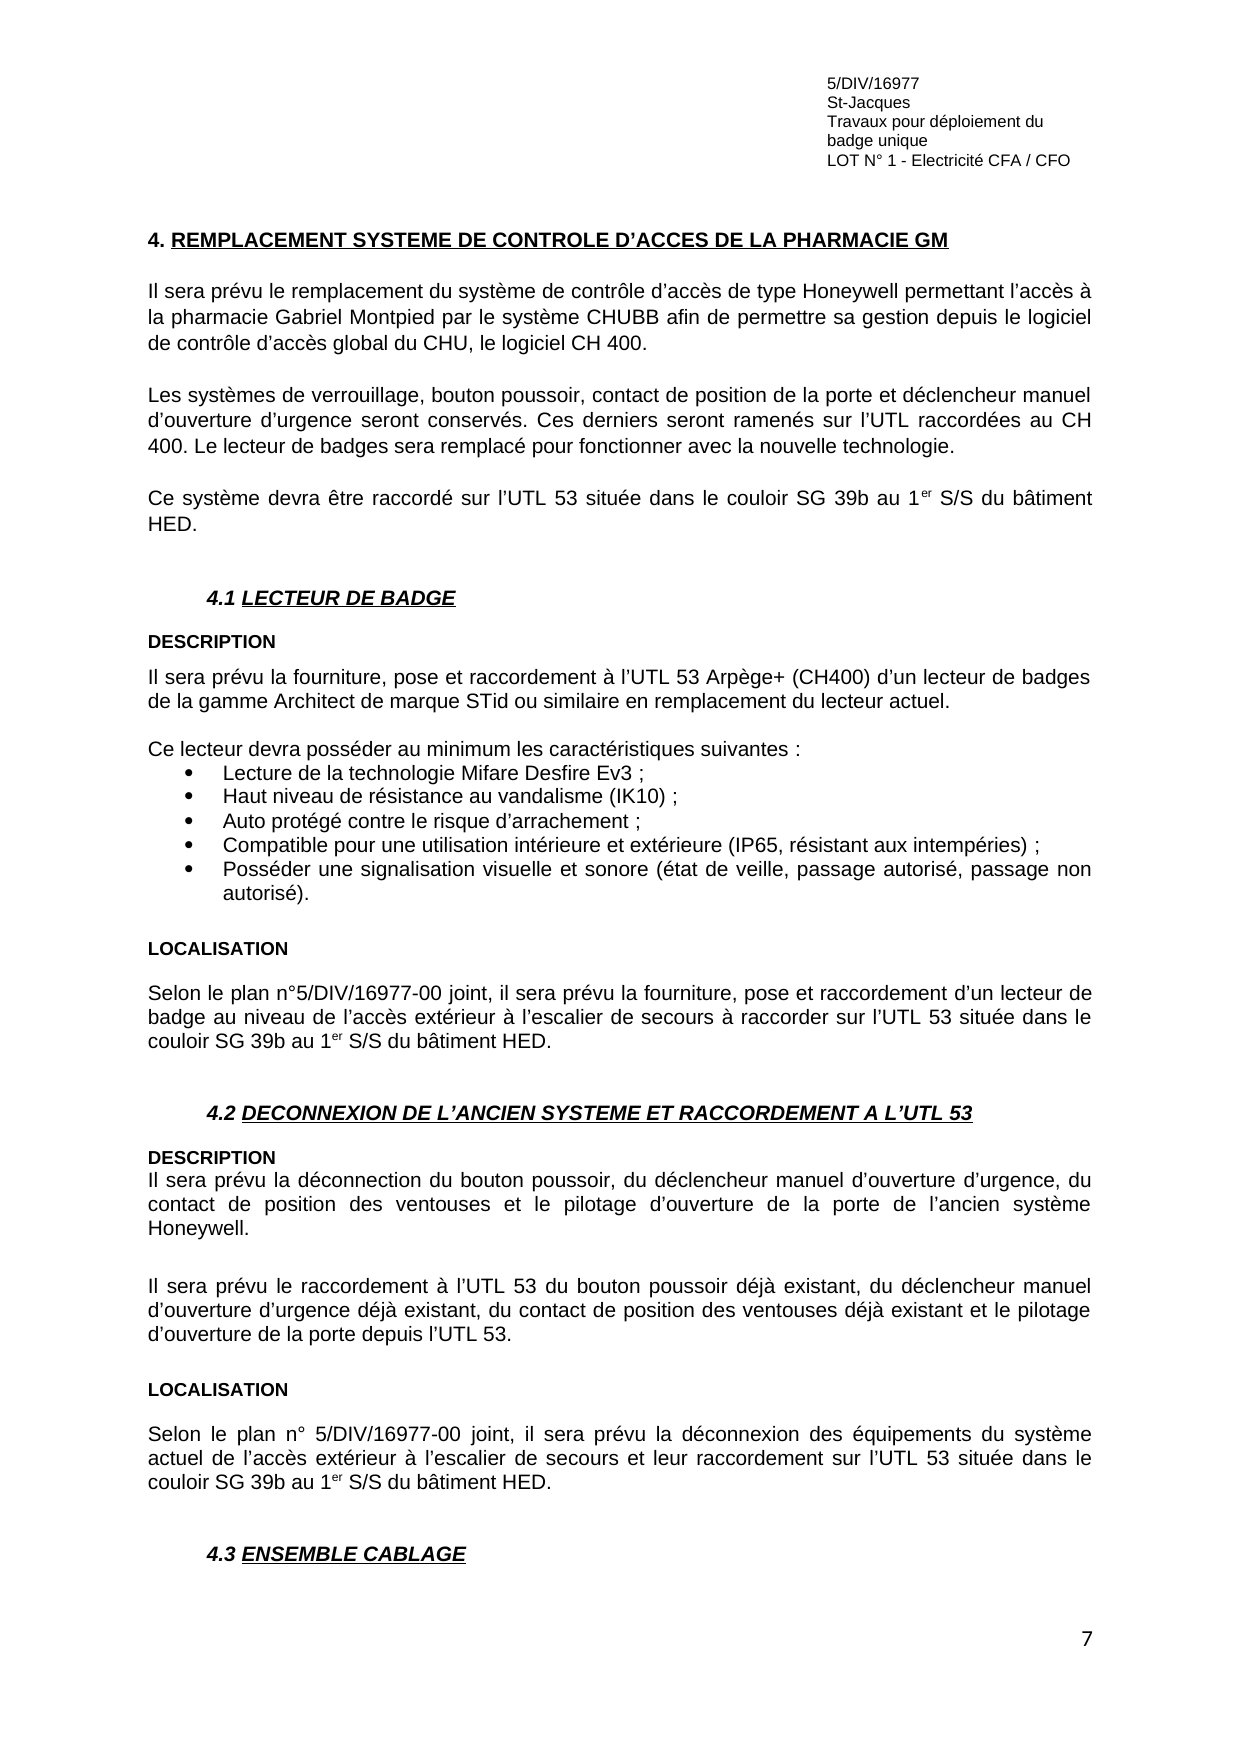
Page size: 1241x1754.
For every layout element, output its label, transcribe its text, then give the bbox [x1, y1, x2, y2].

list Posséder une signalisation visuelle et sonore (état de veille, passage autorisé, passage non autorisé). [185, 857, 1093, 904]
list Auto protégé contre le risque d’arrachement ; [185, 808, 1093, 832]
text Il sera prévu la fourniture, pose et raccordement à l’UTL 53 Arpège+ (CH400) d’un lecteur de badges de la gamme Architect de marque STid ou similaire en remplacement du lecteur actuel. [148, 664, 1093, 712]
text DESCRIPTION [148, 631, 1093, 652]
list Haut niveau de résistance au vandalisme (IK10) ; [185, 784, 1093, 808]
text LOCALISATION [148, 1379, 1093, 1401]
text Il sera prévu la déconnection du bouton poussoir, du déclencheur manuel d’ouverture d’urgence, du contact de position des ventouses et le pilotage d’ouverture de la porte de l’ancien système Honeywell. [148, 1168, 1093, 1240]
text Il sera prévu le remplacement du système de contrôle d’accès de type Honeywell permettant l’accès à la pharmacie Gabriel Montpied par le système CHUBB afin de permettre sa gestion depuis le logiciel de contrôle d’accès global du CHU, le logiciel CH 400. [148, 279, 1093, 355]
text Il sera prévu le raccordement à l’UTL 53 du bouton poussoir déjà existant, du déclencheur manuel d’ouverture d’urgence déjà existant, du contact de position des ventouses déjà existant et le pilotage d’ouverture de la porte depuis l’UTL 53. [148, 1273, 1093, 1345]
list Compatible pour une utilisation intérieure et extérieure (IP65, résistant aux intempéries) ; [185, 832, 1093, 857]
text Ce système devra être raccordé sur l’UTL 53 située dans le couloir SG 39b au 1er S/S du bâtiment HED. [148, 486, 1093, 536]
text 4.2 DECONNEXION DE L’ANCIEN SYSTEME ET RACCORDEMENT A L’UTL 53 [148, 1101, 1093, 1125]
text 4. REMPLACEMENT SYSTEME DE CONTROLE D’ACCES DE LA PHARMACIE GM [148, 227, 1093, 251]
text Selon le plan n°5/DIV/16977-00 joint, il sera prévu la fourniture, pose et raccordement d’un lecteur de badge au niveau de l’accès extérieur à l’escalier de secours à raccorder sur l’UTL 53 située dans le couloir SG 39b au 1er S/S du bâtiment HED. [148, 981, 1093, 1053]
text 4.1 LECTEUR DE BADGE [148, 585, 1093, 609]
text DESCRIPTION [148, 1147, 1093, 1168]
text Les systèmes de verrouillage, bouton poussoir, contact de position de la porte et déclencheur manuel d’ouverture d’urgence seront conservés. Ces derniers seront ramenés sur l’UTL raccordées au CH 400. Le lecteur de badges sera remplacé pour fonctionner avec la nouvelle technologie. [148, 382, 1093, 458]
list Lecture de la technologie Mifare Desfire Ev3 ; [185, 760, 1093, 784]
text 4.3 ENSEMBLE CABLAGE [207, 1542, 1093, 1566]
text LOCALISATION [148, 938, 1093, 960]
text Selon le plan n° 5/DIV/16977-00 joint, il sera prévu la déconnexion des équipements du système actuel de l’accès extérieur à l’escalier de secours et leur raccordement sur l’UTL 53 située dans le couloir SG 39b au 1er S/S du bâtiment HED. [148, 1422, 1093, 1494]
text Ce lecteur devra posséder au minimum les caractéristiques suivantes : [148, 736, 1093, 760]
